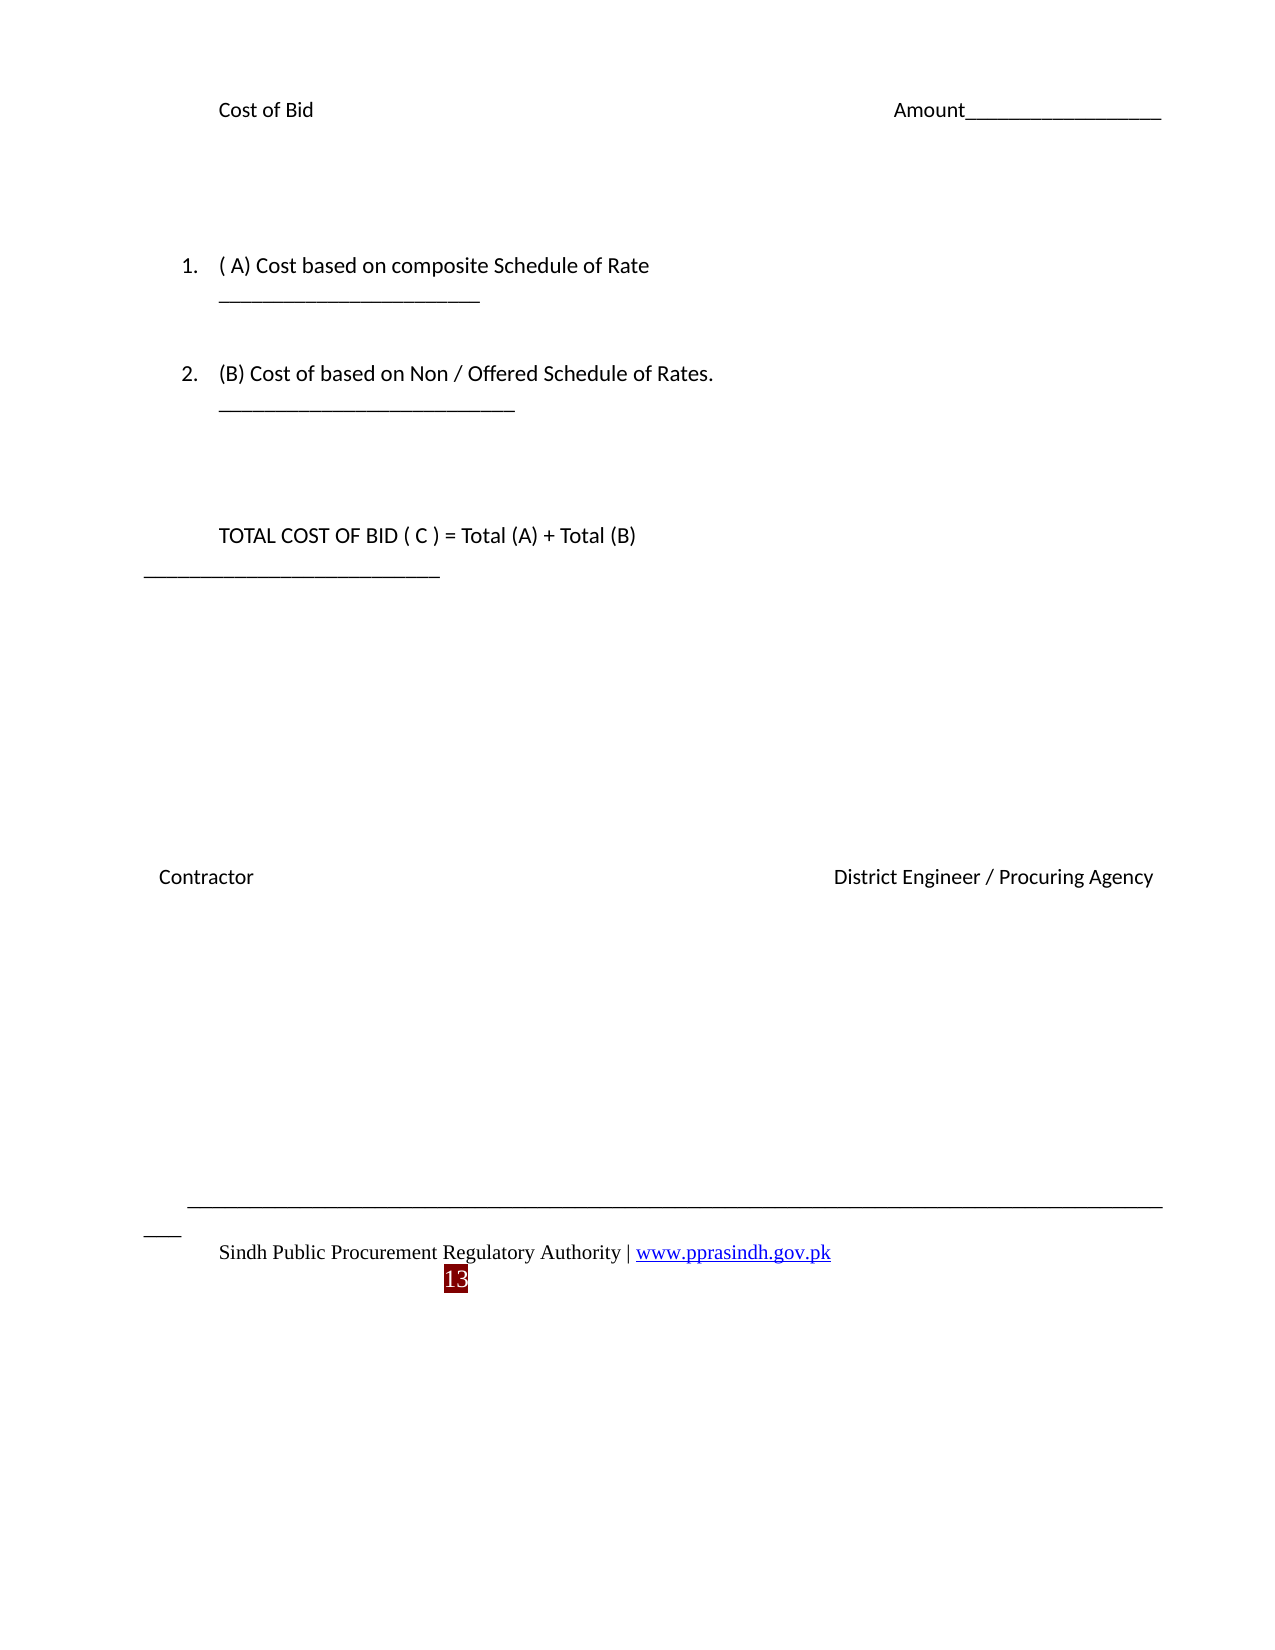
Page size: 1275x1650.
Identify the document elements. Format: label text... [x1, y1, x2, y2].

list ( A) Cost based on composite Schedule of Rate ________________________ [181, 251, 1169, 306]
text Sindh Public Procurement Regulatory Authority | www.pprasindh.gov.pk 13 [218, 1240, 1169, 1293]
text Contractor District Engineer / Procuring Agency [143, 863, 1169, 890]
text TOTAL COST OF BID ( C ) = Total (A) + Total (B) __________________________ [143, 521, 1169, 581]
list (B) Cost of based on Non / Offered Schedule of Rates. __________________________ [181, 359, 1169, 415]
text Cost of Bid Amount__________________ [143, 97, 1169, 123]
text _________________________________________________________________________________ [143, 1182, 1169, 1240]
